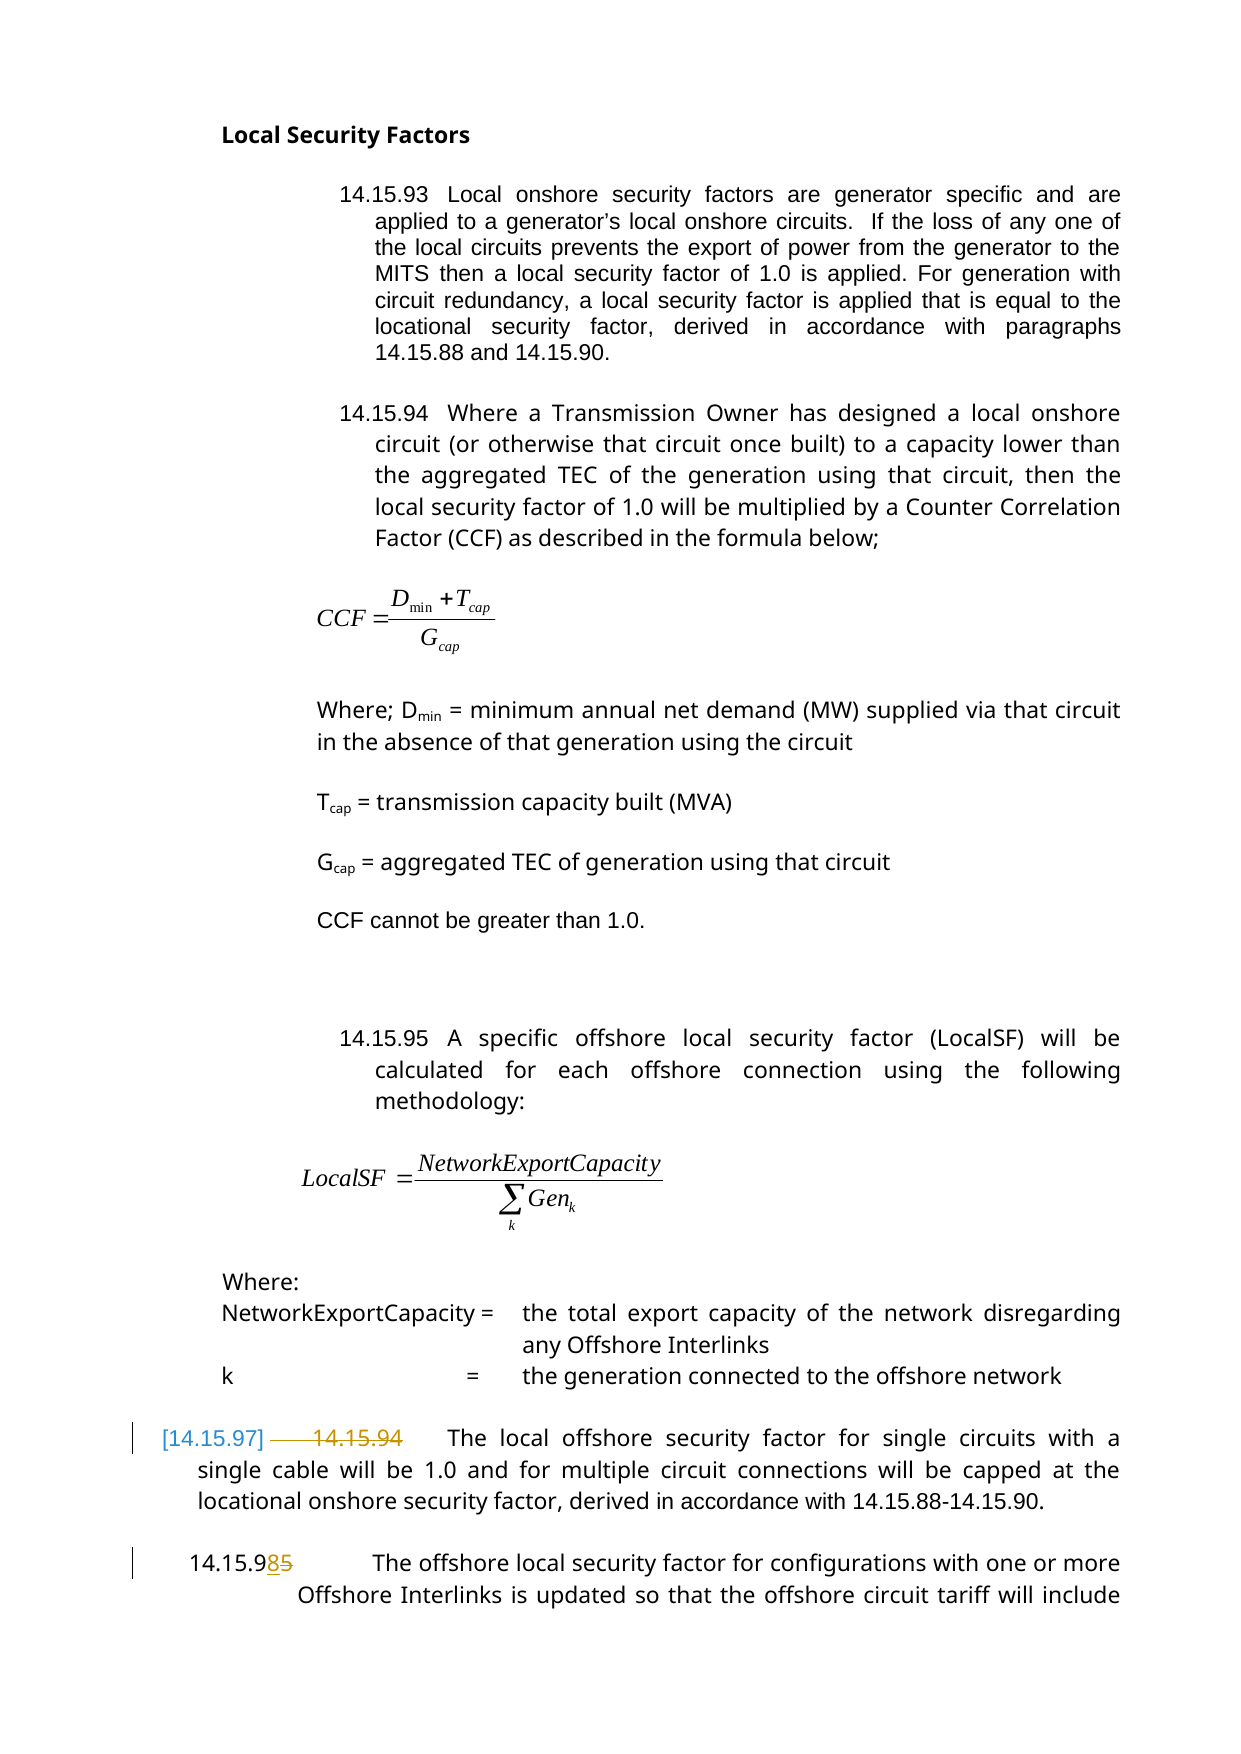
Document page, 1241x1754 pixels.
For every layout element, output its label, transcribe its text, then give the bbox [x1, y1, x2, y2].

text NetworkExportCapacity = the total export capacity of the network disregarding any Offshore Interlinks [221, 1297, 1121, 1360]
text Tcap = transmission capacity built (MVA) [317, 786, 1121, 817]
list The local offshore security factor for single circuits with a single cable will be 1.0 and for multiple circuit connections will be capped at the locational onshore security factor, derived in accordance with 14.15.88-14.15.90. [162, 1422, 1121, 1516]
text Gcap = aggregated TEC of generation using that circuit [317, 846, 1121, 878]
text CCF cannot be greater than 1.0. [317, 907, 1121, 933]
list A specific offshore local security factor (LocalSF) will be calculated for each offshore connection using the following methodology: [339, 1022, 1121, 1116]
text Local Security Factors [221, 119, 1121, 150]
text Where; Dmin = minimum annual net demand (MW) supplied via that circuit in the absence of that generation using the circuit [317, 694, 1121, 757]
list Where a Transmission Owner has designed a local onshore circuit (or otherwise that circuit once built) to a capacity lower than the aggregated TEC of the generation using that circuit, then the local security factor of 1.0 will be multiplied by a Counter Correlation Factor (CCF) as described in the formula below; [339, 397, 1121, 553]
text Where: [147, 1266, 1121, 1297]
text k = the generation connected to the offshore network [147, 1360, 1121, 1391]
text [147, 1547, 1121, 1610]
list Local onshore security factors are generator specific and are applied to a generator’s local onshore circuits. If the loss of any one of the local circuits prevents the export of power from the generator to the MITS then a local security factor of 1.0 is applied. For generation with circuit redundancy, a local security factor is applied that is equal to the locational security factor, derived in accordance with paragraphs 14.15.88 and 14.15.90. [339, 181, 1121, 366]
